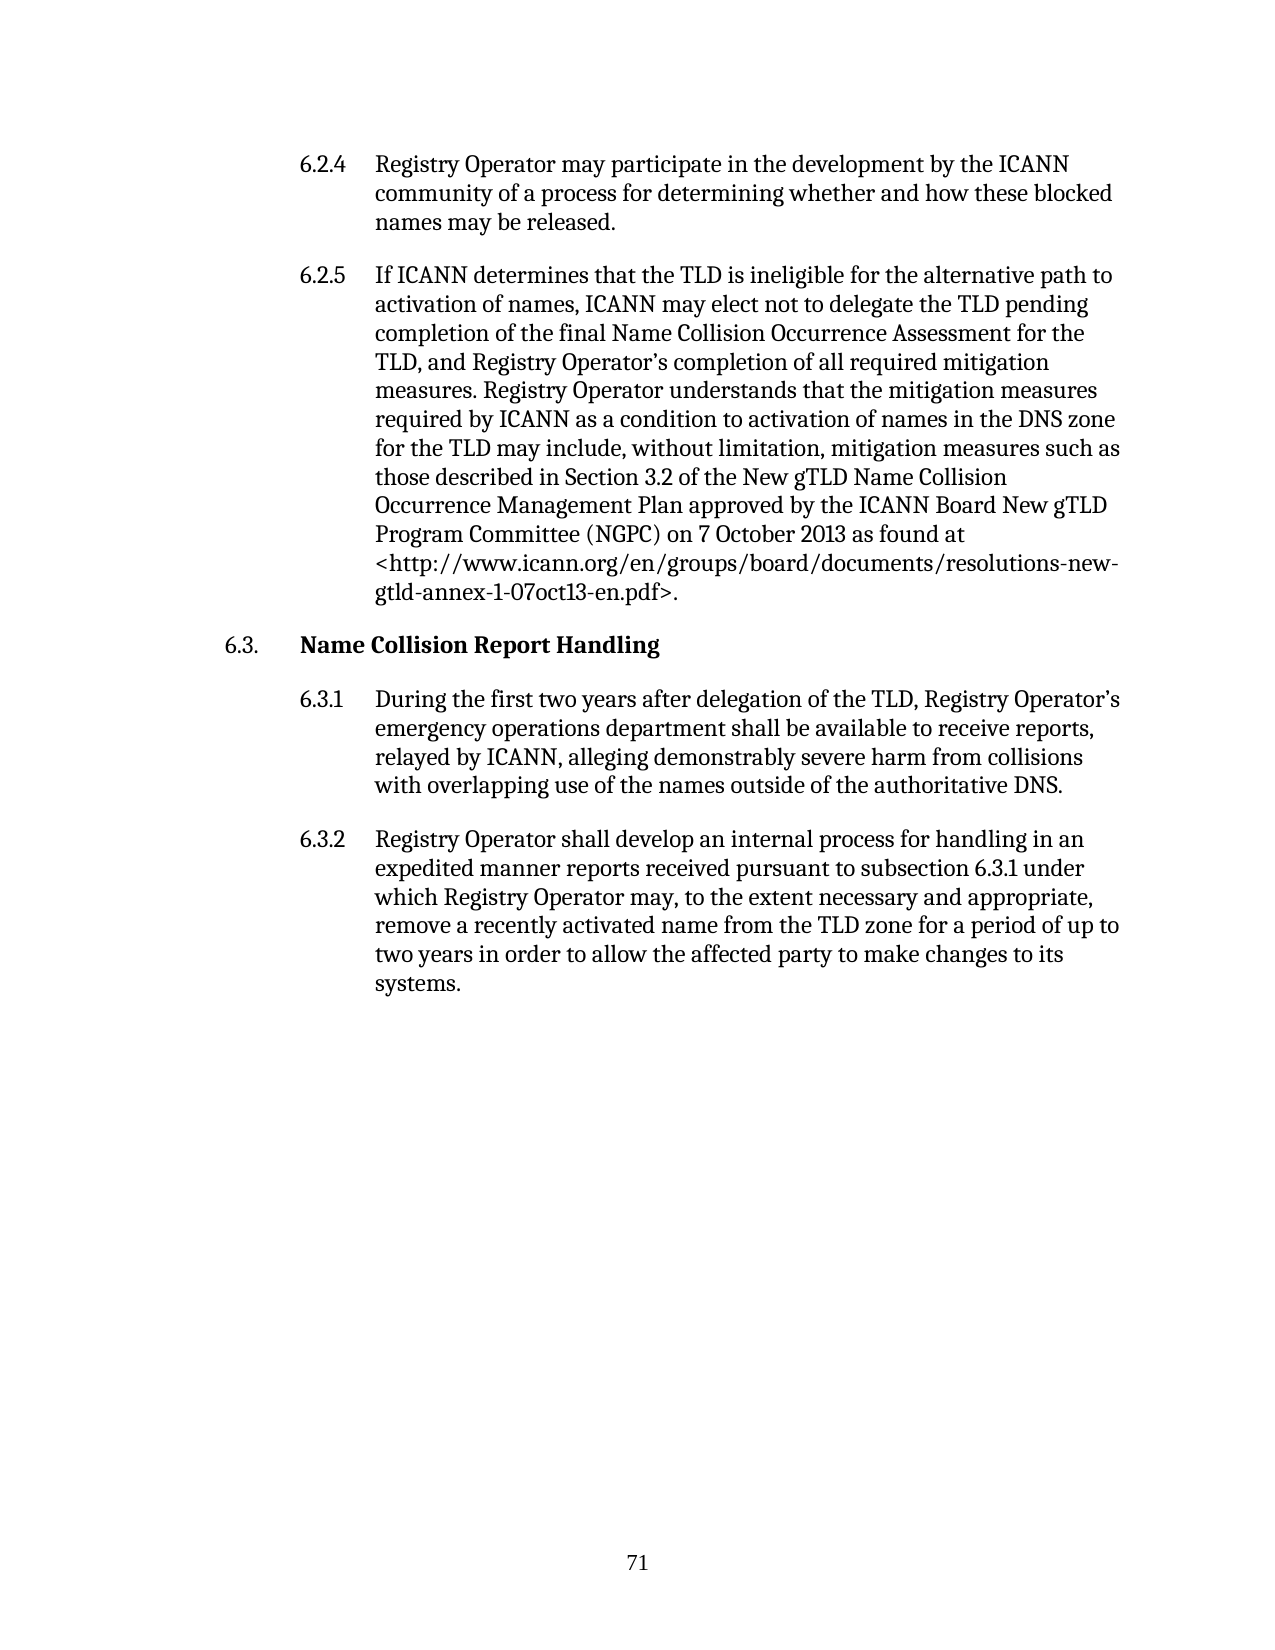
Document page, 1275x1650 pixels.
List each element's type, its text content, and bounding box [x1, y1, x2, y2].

text During the first two years after delegation of the TLD, Registry Operator’s emergency operations department shall be available to receive reports, relayed by ICANN, alleging demonstrably severe harm from collisions with overlapping use of the names outside of the authoritative DNS. [300, 685, 1125, 800]
text Registry Operator may participate in the development by the ICANN community of a process for determining whether and how these blocked names may be released. [300, 150, 1125, 236]
text Registry Operator shall develop an internal process for handling in an expedited manner reports received pursuant to subsection 6.3.1 under which Registry Operator may, to the extent necessary and appropriate, remove a recently activated name from the TLD zone for a period of up to two years in order to allow the affected party to make changes to its systems. [300, 825, 1125, 997]
text If ICANN determines that the TLD is ineligible for the alternative path to activation of names, ICANN may elect not to delegate the TLD pending completion of the final Name Collision Occurrence Assessment for the TLD, and Registry Operator’s completion of all required mitigation measures. Registry Operator understands that the mitigation measures required by ICANN as a condition to activation of names in the DNS zone for the TLD may include, without limitation, mitigation measures such as those described in Section 3.2 of the New gTLD Name Collision Occurrence Management Plan approved by the ICANN Board New gTLD Program Committee (NGPC) on 7 October 2013 as found at <http://www.icann.org/en/groups/board/documents/resolutions-new-gtld-annex-1-07oct13-en.pdf>. [300, 261, 1125, 606]
text Name Collision Report Handling [225, 631, 1125, 660]
